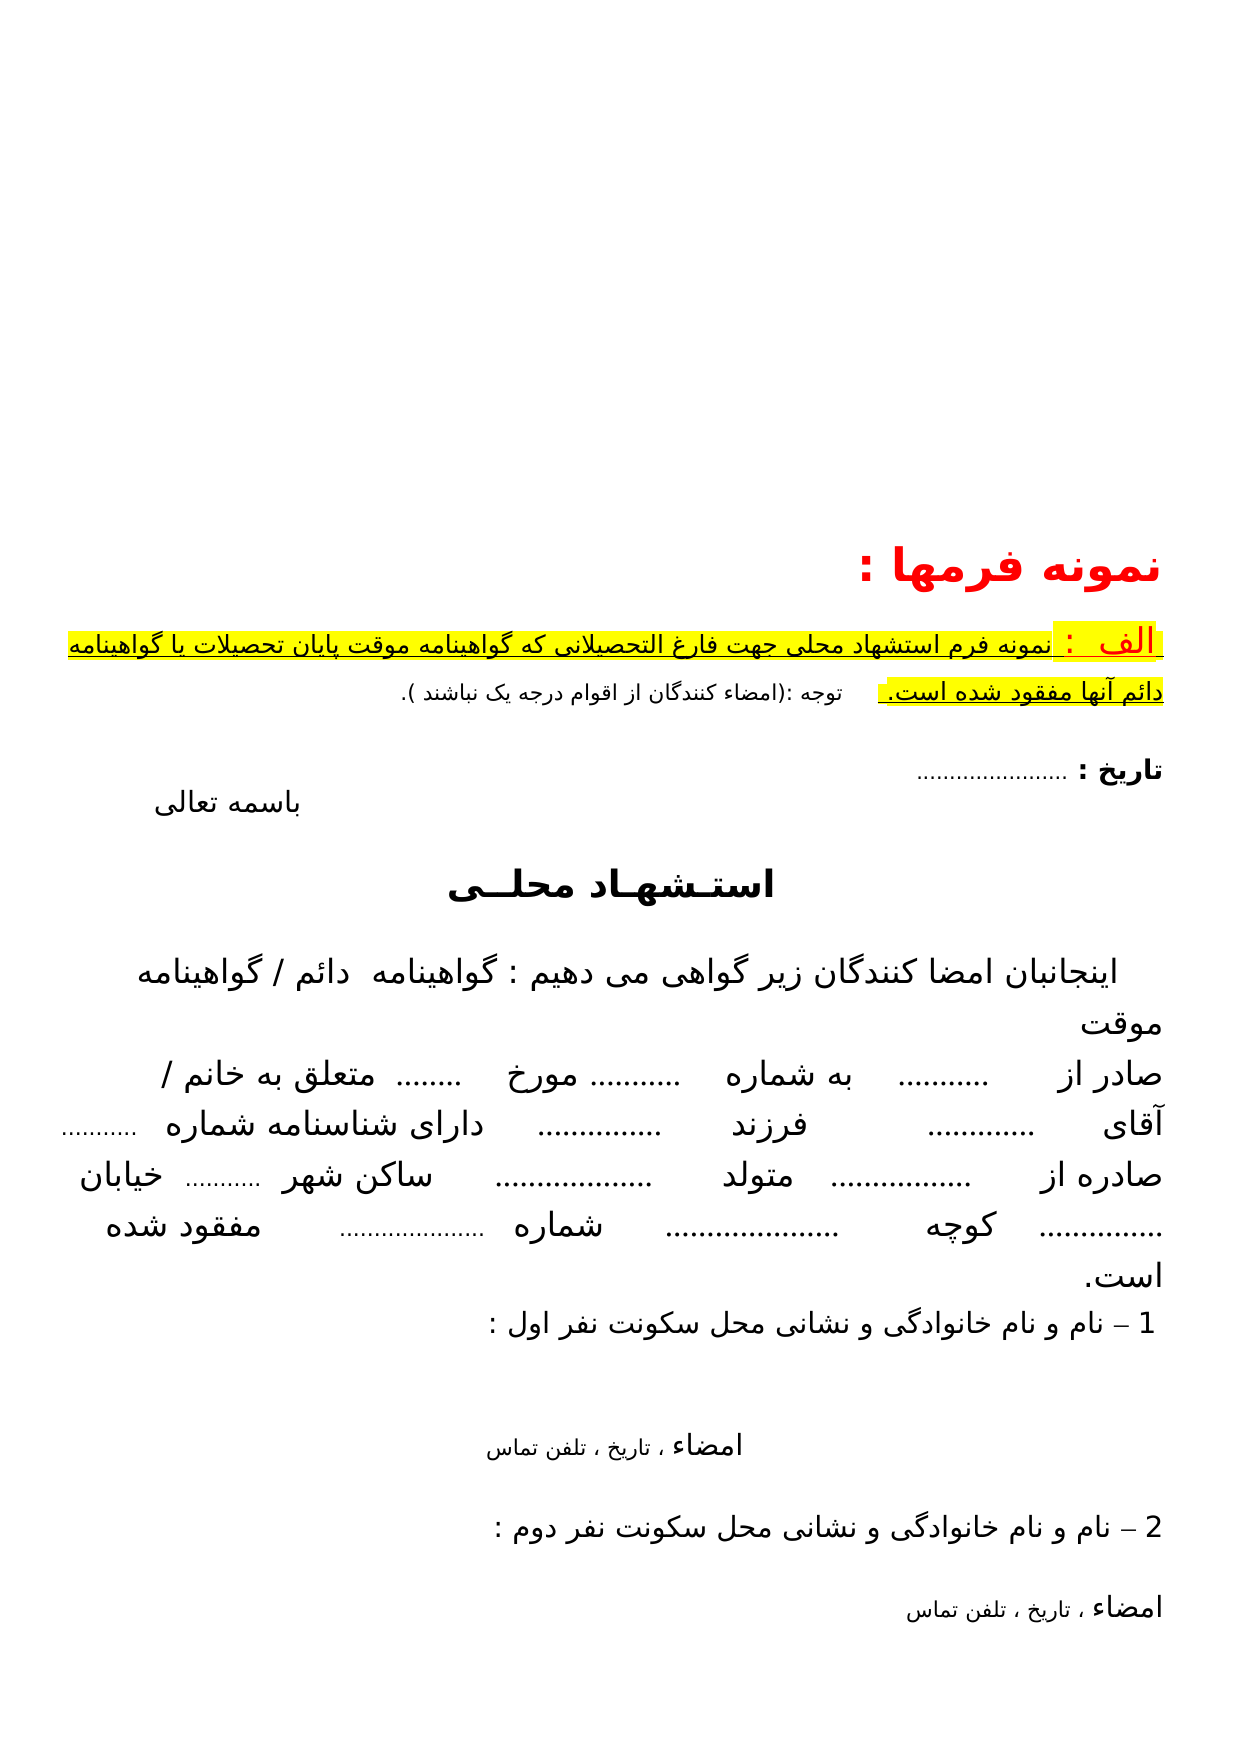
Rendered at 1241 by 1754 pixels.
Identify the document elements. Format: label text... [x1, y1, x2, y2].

text باسمه تعالی [59, 786, 1163, 820]
text 1 – نام و نام خانوادگی و نشانی محل سکونت نفر اول : [59, 1307, 1163, 1341]
text اینجانبان امضا کنندگان زیر گواهی می دهیم : گواهینامه دائم / گواهینامه موقت صادر از ........... به شماره ........... مورخ ........ متعلق به خانم / آقای ............. فرزند ............... دارای شناسنامه شماره ........... صادره از ................. متولد ................... ساکن شهر ........... خیابان ............... کوچه ..................... شماره ..................... مفقود شده است. [59, 953, 1163, 1295]
text تاریخ : ....................... [59, 721, 1163, 786]
text الف : نمونه فرم استشهاد محلی جهت فارغ التحصیلانی که گواهینامه موقت پایان تحصیلات یا گواهینامه دائم آنها مفقود شده است. توجه :(امضاء کنندگان از اقوام درجه یک نباشند ). [59, 621, 1163, 706]
text 2 – نام و نام خانوادگی و نشانی محل سکونت نفر دوم : [59, 1511, 1163, 1545]
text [59, 1555, 1163, 1624]
subtitle نمونه فرمها : [59, 538, 1163, 592]
text امضاء ، تاریخ ، تلفن تماس [59, 1384, 1163, 1462]
text استـشهـاد محلــی [59, 863, 1163, 907]
